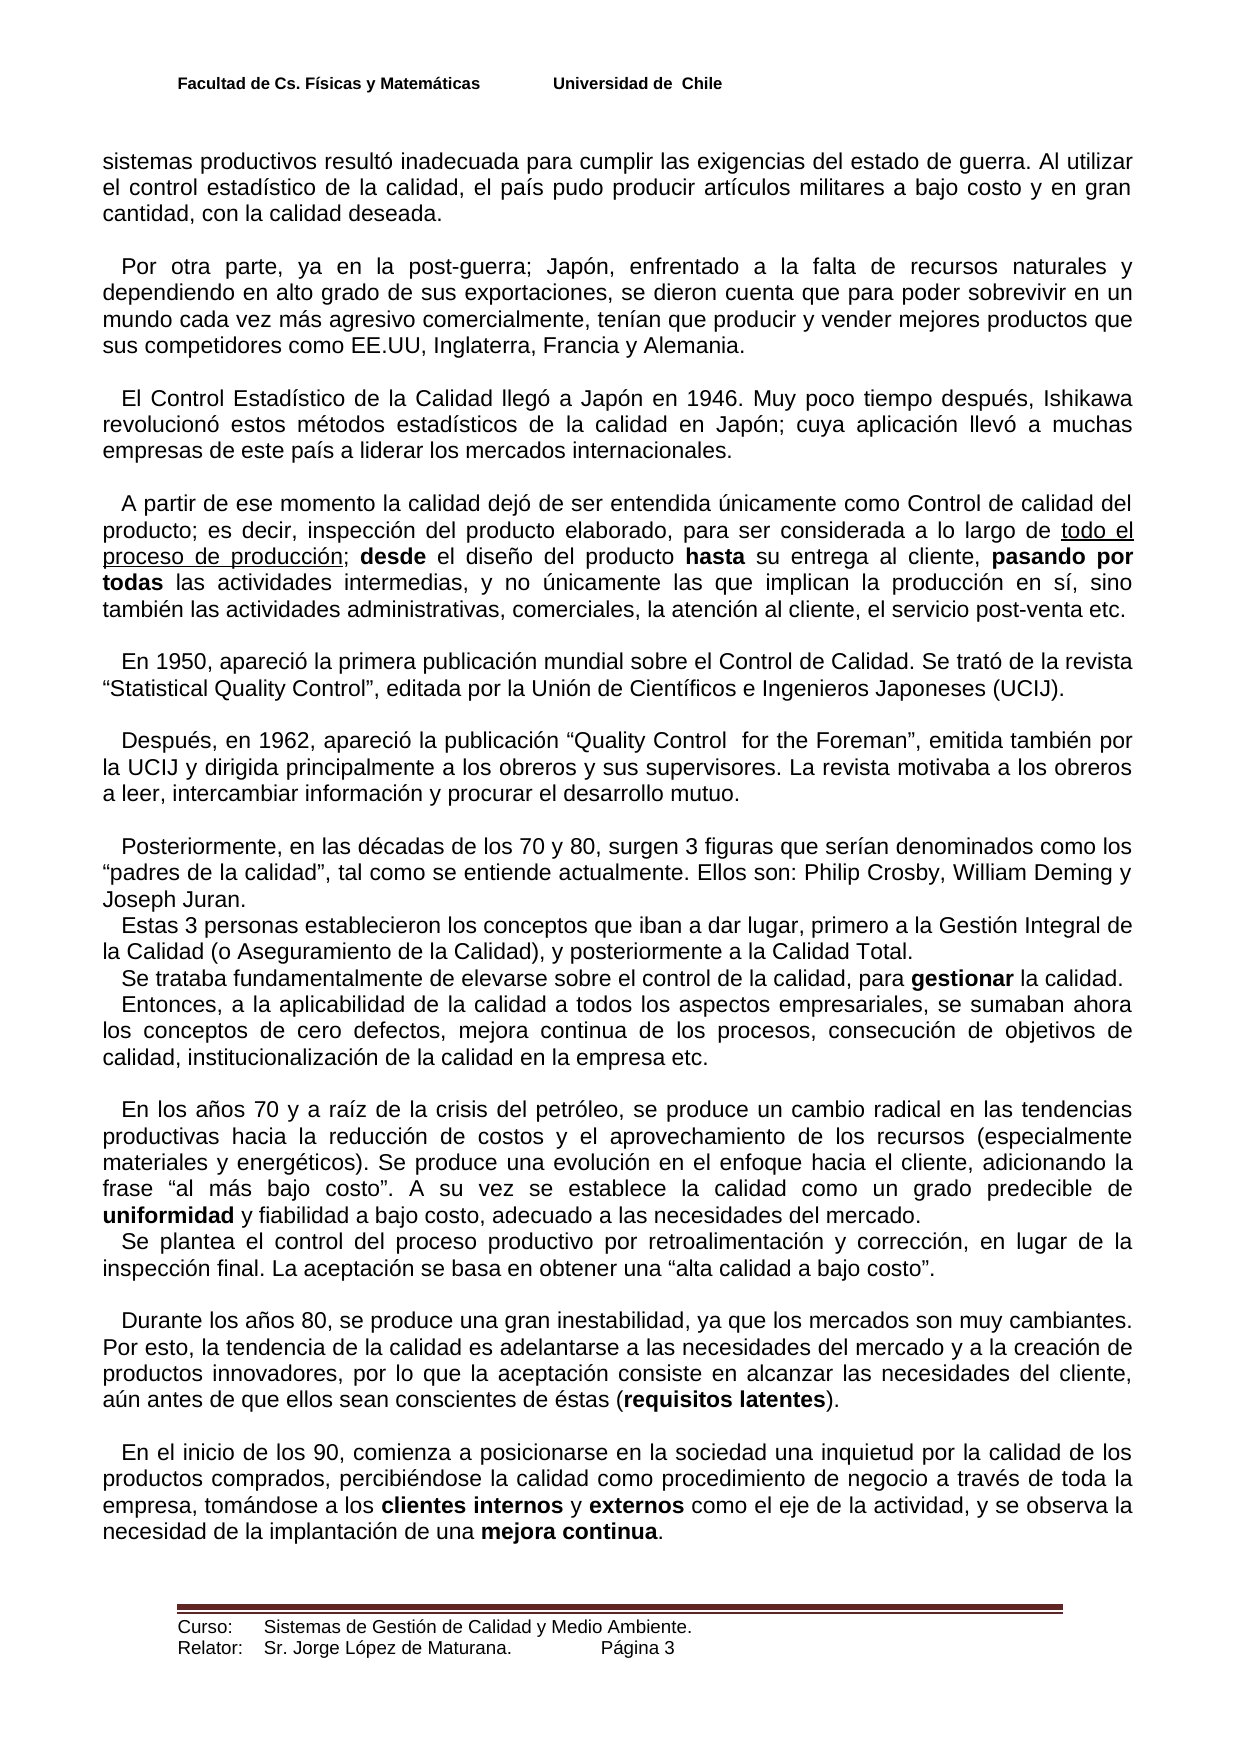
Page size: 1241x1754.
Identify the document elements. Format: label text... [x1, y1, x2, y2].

text Se trataba fundamentalmente de elevarse sobre el control de la calidad, para gestionar la calidad. [102, 964, 1133, 991]
text En el inicio de los 90, comienza a posicionarse en la sociedad una inquietud por la calidad de los productos comprados, percibiéndose la calidad como procedimiento de negocio a través de toda la empresa, tomándose a los clientes internos y externos como el eje de la actividad, y se observa la necesidad de la implantación de una mejora continua. [102, 1439, 1133, 1544]
text Durante los años 80, se produce una gran inestabilidad, ya que los mercados son muy cambiantes. Por esto, la tendencia de la calidad es adelantarse a las necesidades del mercado y a la creación de productos innovadores, por lo que la aceptación consiste en alcanzar las necesidades del cliente, aún antes de que ellos sean conscientes de éstas (requisitos latentes). [102, 1307, 1133, 1413]
text Después, en 1962, apareció la publicación “Quality Control for the Foreman”, emitida también por la UCIJ y dirigida principalmente a los obreros y sus supervisores. La revista motivaba a los obreros a leer, intercambiar información y procurar el desarrollo mutuo. [102, 727, 1133, 806]
text Se plantea el control del proceso productivo por retroalimentación y corrección, en lugar de la inspección final. La aceptación se basa en obtener una “alta calidad a bajo costo”. [102, 1228, 1133, 1281]
text En los años 70 y a raíz de la crisis del petróleo, se produce un cambio radical en las tendencias productivas hacia la reducción de costos y el aprovechamiento de los recursos (especialmente materiales y energéticos). Se produce una evolución en el enfoque hacia el cliente, adicionando la frase “al más bajo costo”. A su vez se establece la calidad como un grado predecible de uniformidad y fiabilidad a bajo costo, adecuado a las necesidades del mercado. [102, 1096, 1133, 1228]
text Entonces, a la aplicabilidad de la calidad a todos los aspectos empresariales, se sumaban ahora los conceptos de cero defectos, mejora continua de los procesos, consecución de objetivos de calidad, institucionalización de la calidad en la empresa etc. [102, 991, 1133, 1070]
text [102, 148, 1133, 227]
text Estas 3 personas establecieron los conceptos que iban a dar lugar, primero a la Gestión Integral de la Calidad (o Aseguramiento de la Calidad), y posteriormente a la Calidad Total. [102, 912, 1133, 964]
text En 1950, apareció la primera publicación mundial sobre el Control de Calidad. Se trató de la revista “Statistical Quality Control”, editada por la Unión de Científicos e Ingenieros Japoneses (UCIJ). [102, 648, 1133, 701]
text Por otra parte, ya en la post-guerra; Japón, enfrentado a la falta de recursos naturales y dependiendo en alto grado de sus exportaciones, se dieron cuenta que para poder sobrevivir en un mundo cada vez más agresivo comercialmente, tenían que producir y vender mejores productos que sus competidores como EE.UU, Inglaterra, Francia y Alemania. [102, 253, 1133, 358]
text A partir de ese momento la calidad dejó de ser entendida únicamente como Control de calidad del producto; es decir, inspección del producto elaborado, para ser considerada a lo largo de todo el proceso de producción; desde el diseño del producto hasta su entrega al cliente, pasando por todas las actividades intermedias, y no únicamente las que implican la producción en sí, sino también las actividades administrativas, comerciales, la atención al cliente, el servicio post-venta etc. [102, 490, 1133, 622]
text Posteriormente, en las décadas de los 70 y 80, surgen 3 figuras que serían denominados como los “padres de la calidad”, tal como se entiende actualmente. Ellos son: Philip Crosby, William Deming y Joseph Juran. [102, 833, 1133, 912]
text El Control Estadístico de la Calidad llegó a Japón en 1946. Muy poco tiempo después, Ishikawa revolucionó estos métodos estadísticos de la calidad en Japón; cuya aplicación llevó a muchas empresas de este país a liderar los mercados internacionales. [102, 385, 1133, 464]
